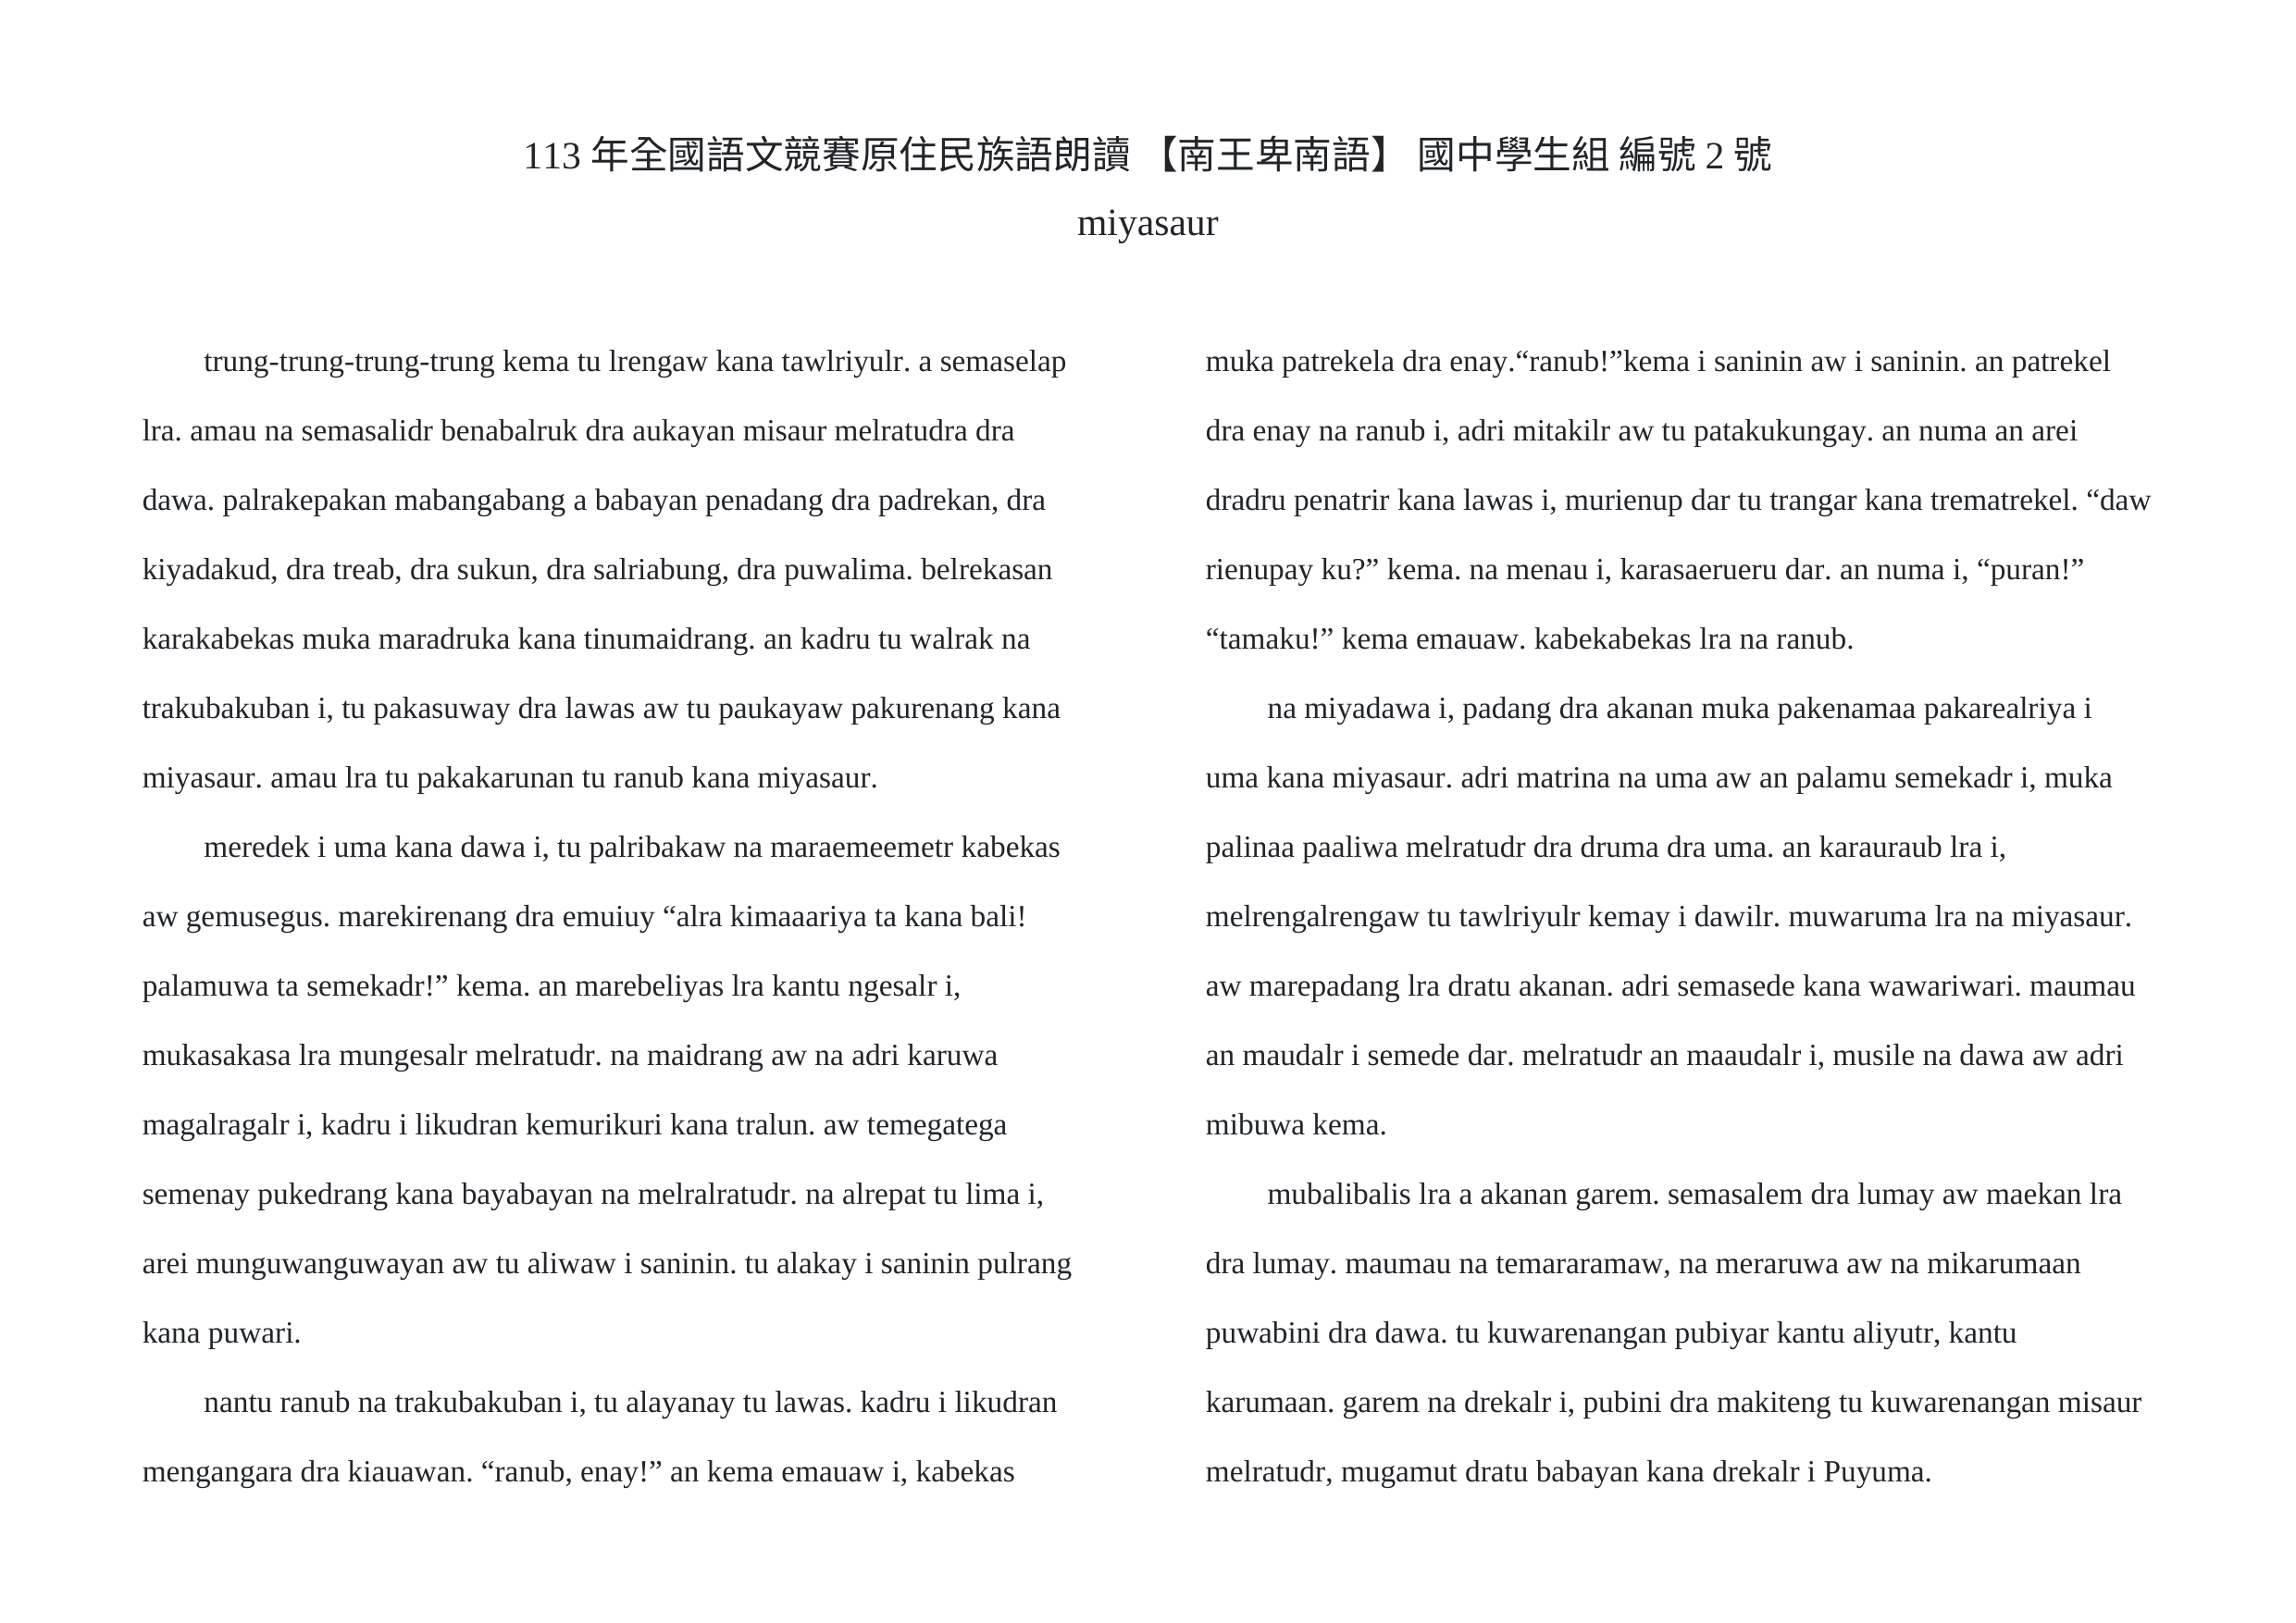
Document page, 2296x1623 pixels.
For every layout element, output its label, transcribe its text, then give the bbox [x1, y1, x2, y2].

text nantu ranub na trakubakuban i, tu alayanay tu lawas. kadru i likudran mengangara dra kiauawan. “ranub, enay!” an kema emauaw i, kabekas muka patrekela dra enay.“ranub!”kema i saninin aw i saninin. an patrekel dra enay na ranub i, adri mitakilr aw tu patakukungay. an numa an arei dradru penatrir kana lawas i, murienup dar tu trangar kana trematrekel. “daw rienupay ku?” kema. na menau i, karasaerueru dar. an numa i, “puran!” “tamaku!” kema emauaw. kabekabekas lra na ranub. [142, 1367, 1090, 1505]
text 113 年全國語文競賽原住民族語朗讀 【南王卑南語】 國中學生組 編號 2 號 [142, 118, 2153, 187]
text miyasaur [142, 187, 2153, 256]
text mubalibalis lra a akanan garem. semasalem dra lumay aw maekan lra dra lumay. maumau na temararamaw, na meraruwa aw na mikarumaan puwabini dra dawa. tu kuwarenangan pubiyar kantu aliyutr, kantu karumaan. garem na drekalr i, pubini dra makiteng tu kuwarenangan misaur melratudr, mugamut dratu babayan kana drekalr i Puyuma. [1206, 1158, 2153, 1505]
text nantu ranub na trakubakuban i, tu alayanay tu lawas. kadru i likudran mengangara dra kiauawan. “ranub, enay!” an kema emauaw i, kabekas muka patrekela dra enay.“ranub!”kema i saninin aw i saninin. an patrekel dra enay na ranub i, adri mitakilr aw tu patakukungay. an numa an arei dradru penatrir kana lawas i, murienup dar tu trangar kana trematrekel. “daw rienupay ku?” kema. na menau i, karasaerueru dar. an numa i, “puran!” “tamaku!” kema emauaw. kabekabekas lra na ranub. [1206, 326, 2153, 673]
text trung-trung-trung-trung kema tu lrengaw kana tawlriyulr. a semaselap lra. amau na semasalidr benabalruk dra aukayan misaur melratudra dra dawa. palrakepakan mabangabang a babayan penadang dra padrekan, dra kiyadakud, dra treab, dra sukun, dra salriabung, dra puwalima. belrekasan karakabekas muka maradruka kana tinumaidrang. an kadru tu walrak na trakubakuban i, tu pakasuway dra lawas aw tu paukayaw pakurenang kana miyasaur. amau lra tu pakakarunan tu ranub kana miyasaur. [142, 326, 1090, 812]
text na miyadawa i, padang dra akanan muka pakenamaa pakarealriya i uma kana miyasaur. adri matrina na uma aw an palamu semekadr i, muka palinaa paaliwa melratudr dra druma dra uma. an karauraub lra i, melrengalrengaw tu tawlriyulr kemay i dawilr. muwaruma lra na miyasaur. aw marepadang lra dratu akanan. adri semasede kana wawariwari. maumau an maudalr i semede dar. melratudr an maaudalr i, musile na dawa aw adri mibuwa kema. [1206, 673, 2153, 1158]
text meredek i uma kana dawa i, tu palribakaw na maraemeemetr kabekas aw gemusegus. marekirenang dra emuiuy “alra kimaaariya ta kana bali! palamuwa ta semekadr!” kema. an marebeliyas lra kantu ngesalr i, mukasakasa lra mungesalr melratudr. na maidrang aw na adri karuwa magalragalr i, kadru i likudran kemurikuri kana tralun. aw temegatega semenay pukedrang kana bayabayan na melralratudr. na alrepat tu lima i, arei munguwanguwayan aw tu aliwaw i saninin. tu alakay i saninin pulrang kana puwari. [142, 812, 1090, 1367]
